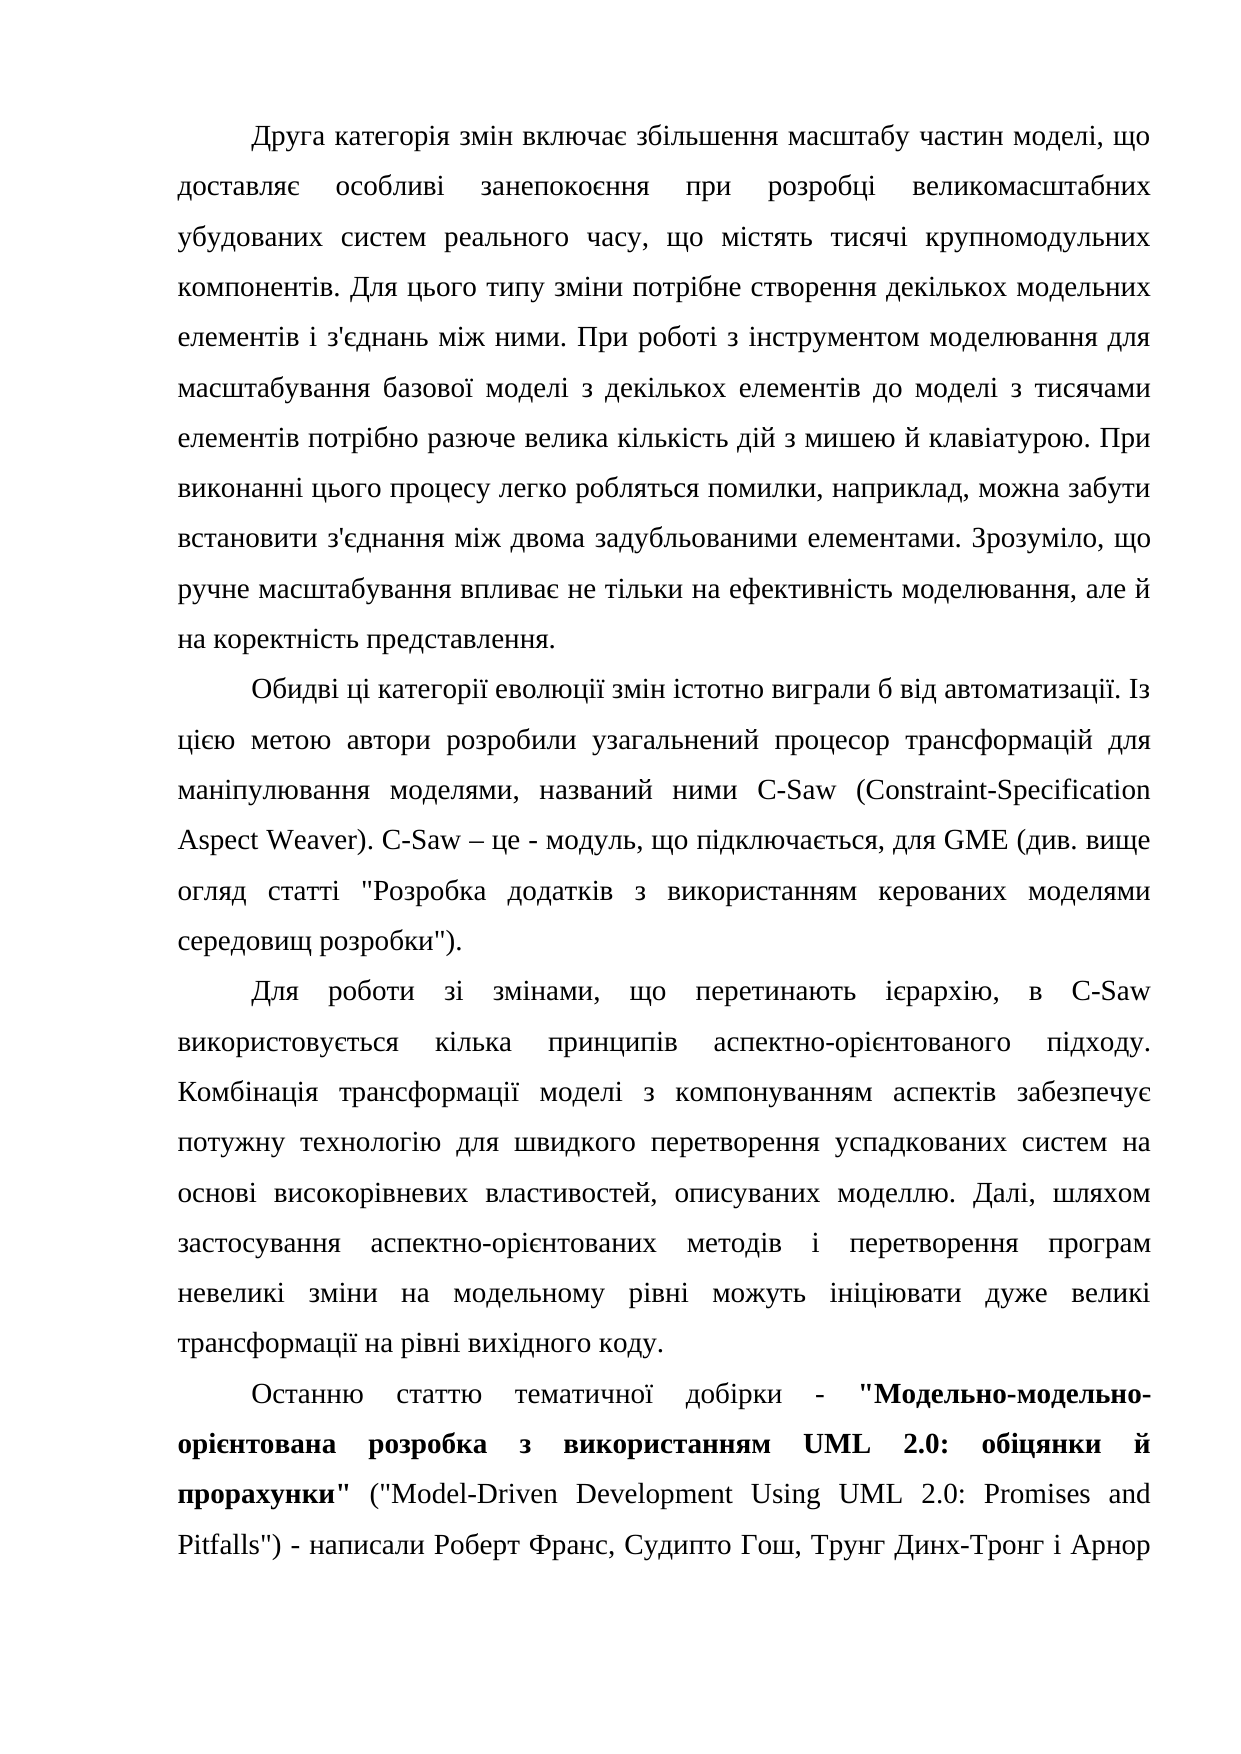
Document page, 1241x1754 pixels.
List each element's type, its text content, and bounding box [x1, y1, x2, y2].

text Друга категорія змін включає збільшення масштабу частин моделі, що доставляє особливі занепокоєння при розробці великомасштабних убудованих систем реального часу, що містять тисячі крупномодульних компонентів. Для цього типу зміни потрібне створення декількох модельних елементів і з'єднань між ними. При роботі з інструментом моделювання для масштабування базової моделі з декількох елементів до моделі з тисячами елементів потрібно разюче велика кількість дій з мишею й клавіатурою. При виконанні цього процесу легко робляться помилки, наприклад, можна забути встановити з'єднання між двома задубльованими елементами. Зрозуміло, що ручне масштабування впливає не тільки на ефективність моделювання, але й на коректність представлення. [177, 118, 1152, 655]
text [177, 1376, 1152, 1560]
text Обидві ці категорії еволюції змін істотно виграли б від автоматизації. Із цією метою автори розробили узагальнений процесор трансформацій для маніпулювання моделями, названий ними C-Saw (Constraint-Specification Aspect Weaver). C-Saw – це - модуль, що підключається, для GME (див. вище огляд статті "Розробка додатків з використанням керованих моделями середовищ розробки"). [177, 672, 1152, 957]
text Для роботи зі змінами, що перетинають ієрархію, в C-Saw використовується кілька принципів аспектно-орієнтованого підходу. Комбінація трансформації моделі з компонуванням аспектів забезпечує потужну технологію для швидкого перетворення успадкованих систем на основі високорівневих властивостей, описуваних моделлю. Далі, шляхом застосування аспектно-орієнтованих методів і перетворення програм невеликі зміни на модельному рівні можуть ініціювати дуже великі трансформації на рівні вихідного коду. [177, 973, 1152, 1359]
